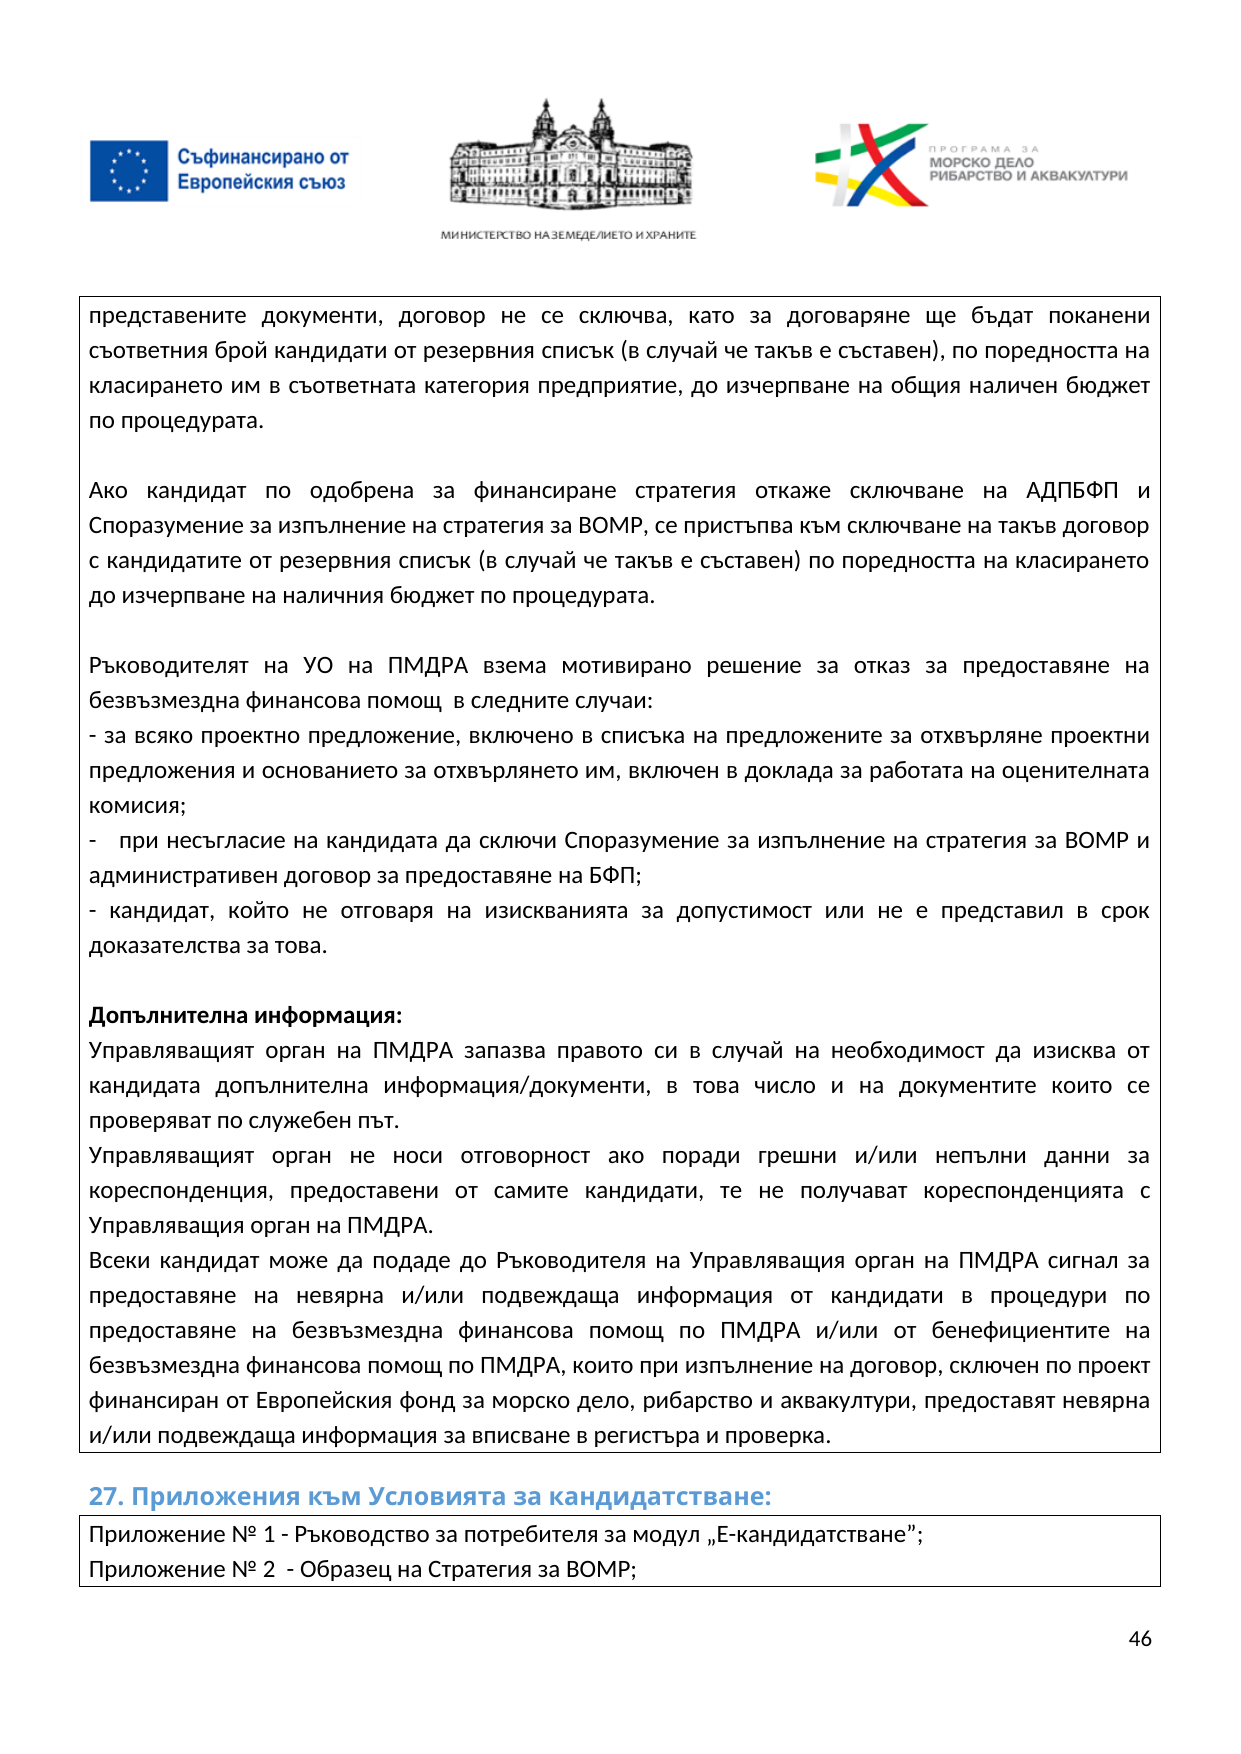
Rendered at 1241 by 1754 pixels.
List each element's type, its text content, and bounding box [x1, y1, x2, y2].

text Управляващият орган на ПМДРА запазва правото си в случай на необходимост да изисква от кандидата допълнителна информация/документи, в това число и на документите които се проверяват по служебен път. [80, 1031, 1160, 1135]
text Ръководителят на УО на ПМДРА взема мотивирано решение за отказ за предоставяне на безвъзмездна финансова помощ в следните случаи: [80, 646, 1160, 715]
text - при несъгласие на кандидата да сключи Споразумение за изпълнение на стратегия за ВОМР и административен договор за предоставяне на БФП; [80, 821, 1160, 890]
text - за всяко проектно предложение, включено в списъка на предложените за отхвърляне проектни предложения и основанието за отхвърлянето им, включен в доклада за работата на оценителната комисия; [80, 716, 1160, 820]
text Ако кандидат по одобрена за финансиране стратегия откаже сключване на АДПБФП и Споразумение за изпълнение на стратегия за ВОМР, се пристъпва към сключване на такъв договор с кандидатите от резервния списък (в случай че такъв е съставен) по поредността на класирането до изчерпване на наличния бюджет по процедурата. [80, 471, 1160, 610]
text - кандидат, който не отговаря на изискванията за допустимост или не е представил в срок доказателства за това. [80, 891, 1160, 960]
text Всеки кандидат може да подаде до Ръководителя на Управляващия орган на ПМДРА сигнал за предоставяне на невярна и/или подвеждаща информация от кандидати в процедури по предоставяне на безвъзмездна финансова помощ по ПМДРА и/или от бенефициентите на безвъзмездна финансова помощ по ПМДРА, които при изпълнение на договор, сключен по проект финансиран от Европейския фонд за морско дело, рибарство и аквакултури, предоставят невярна и/или подвеждаща информация за вписване в регистъра и проверка. [80, 1241, 1160, 1452]
subtitle 27. Приложения към Условията за кандидатстване: [89, 1478, 1152, 1512]
picture [59, 73, 1152, 261]
text Приложение № 1 - Ръководство за потребителя за модул „Е-кандидатстване”; [80, 1516, 1160, 1548]
text Допълнителна информация: [80, 996, 1160, 1030]
text Приложение № 2 - Образец на Стратегия за ВОМР; [80, 1550, 1160, 1586]
text Управляващият орган не носи отговорност ако поради грешни и/или непълни данни за кореспонденция, предоставени от самите кандидати, те не получават кореспонденцията с Управляващия орган на ПМДРА. [80, 1136, 1160, 1240]
